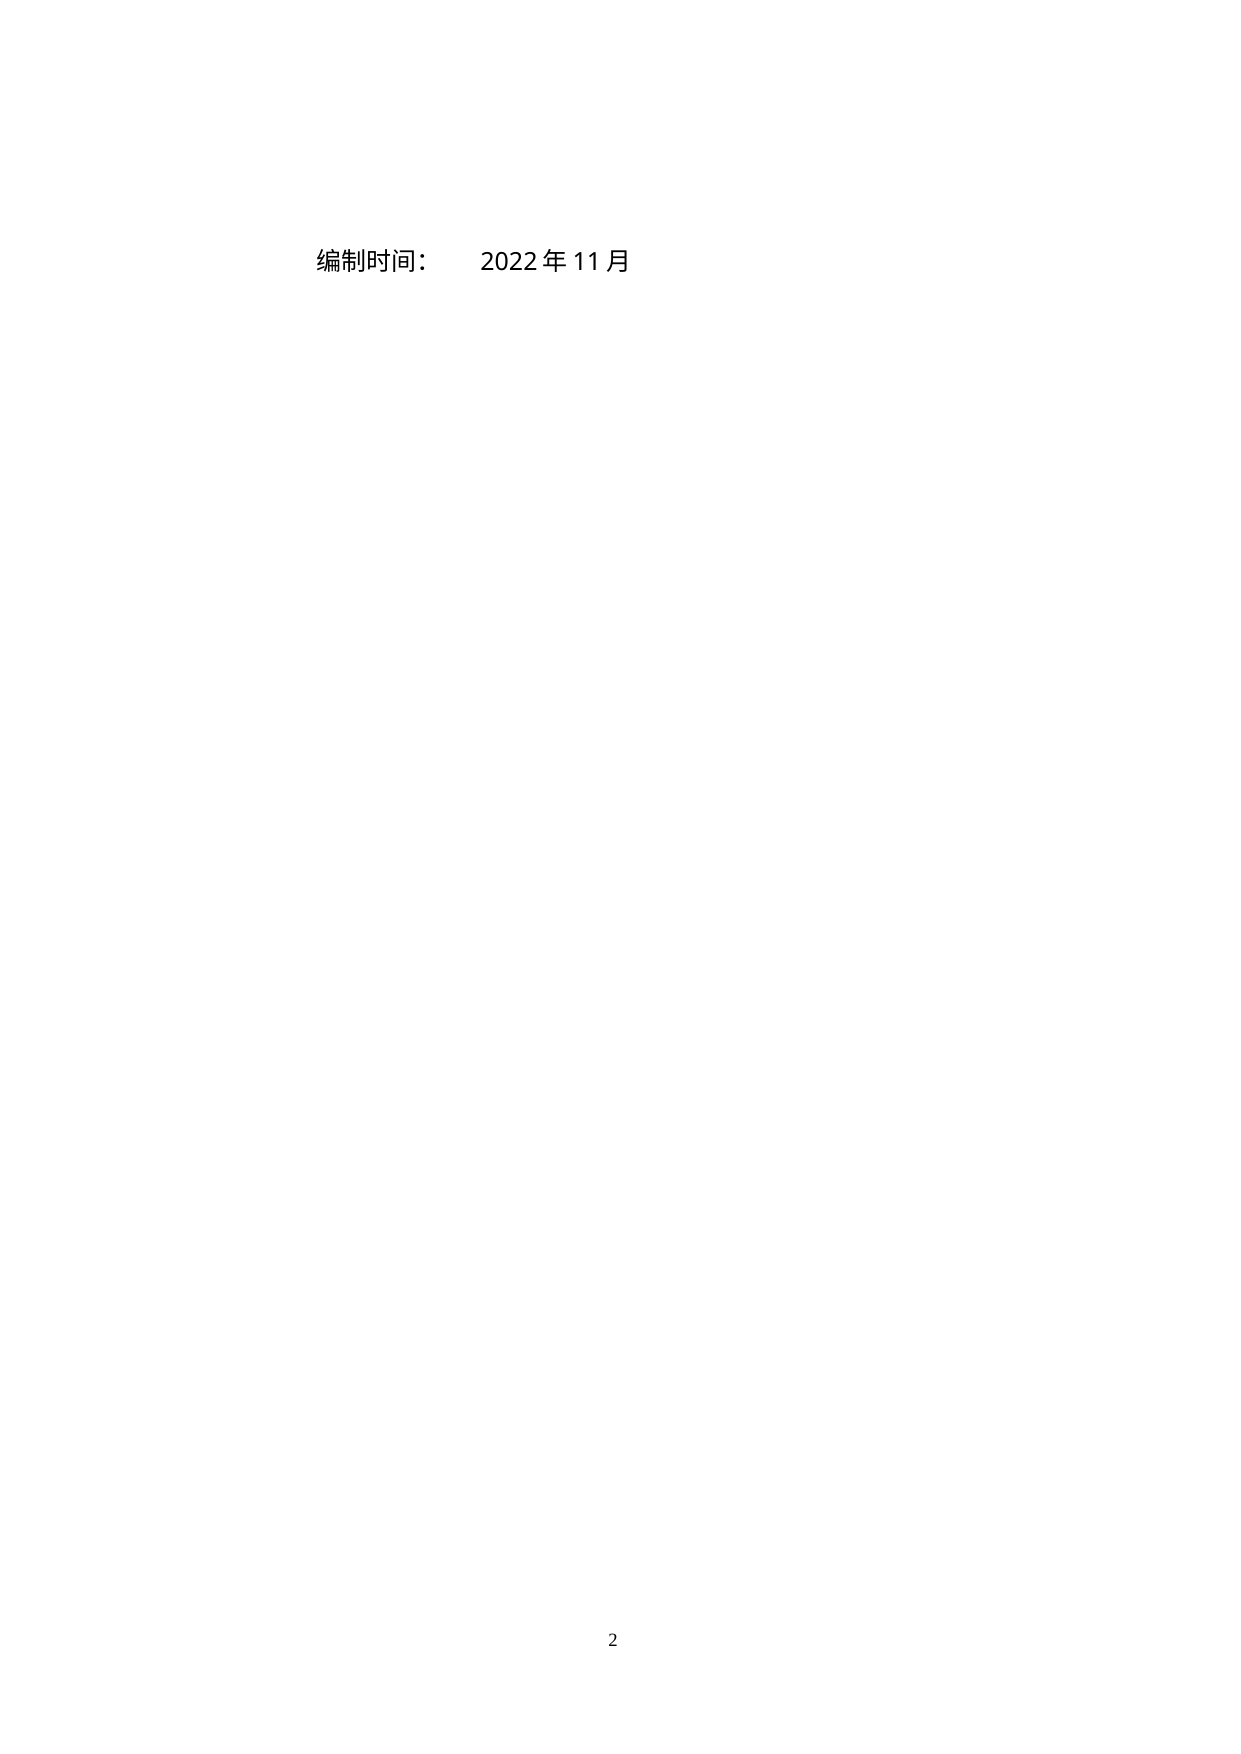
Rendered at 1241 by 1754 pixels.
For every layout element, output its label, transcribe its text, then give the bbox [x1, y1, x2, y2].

text 编制时间： 2022年11月 [103, 227, 1122, 292]
